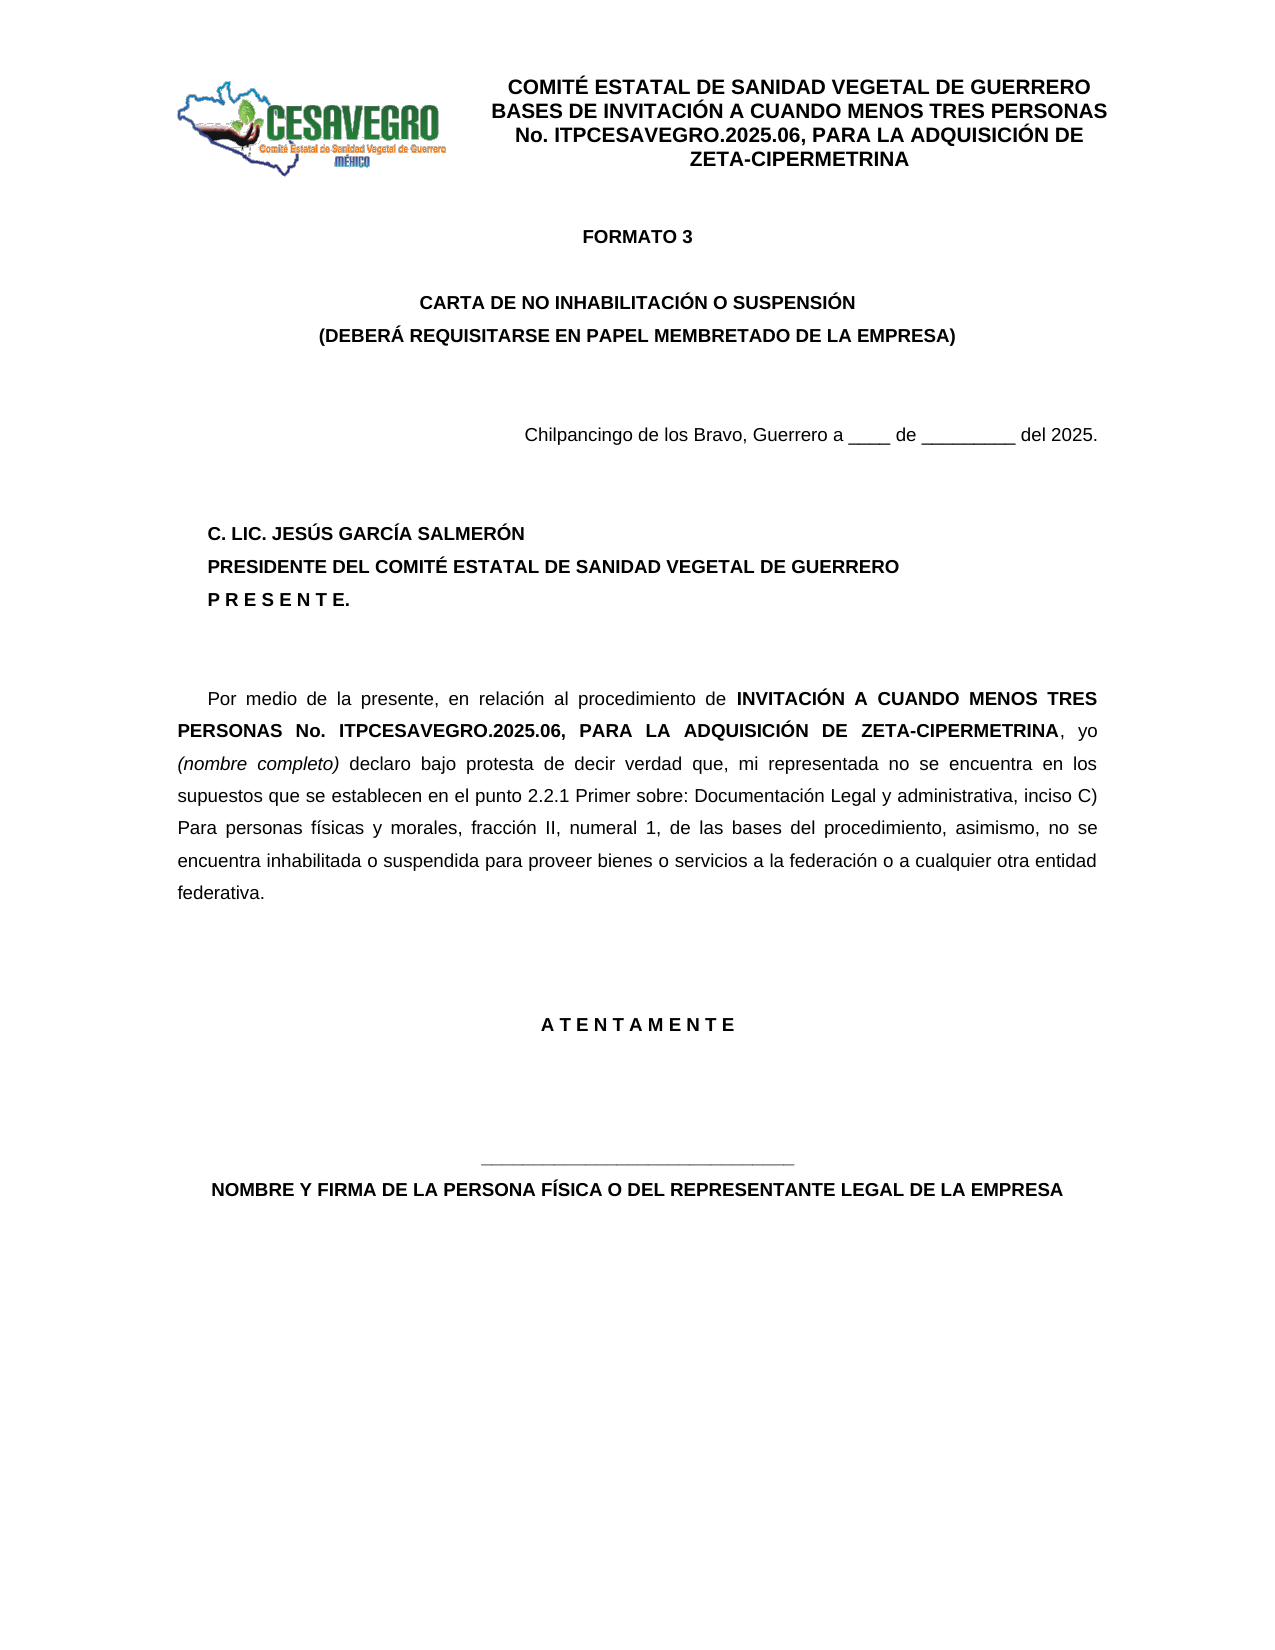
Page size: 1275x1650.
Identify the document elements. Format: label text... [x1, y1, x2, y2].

picture [177, 81, 446, 178]
text A T E N T A M E N T E [177, 1013, 1098, 1036]
text FORMATO 3 [177, 226, 1098, 248]
text NOMBRE Y FIRMA DE LA PERSONA FÍSICA O DEL REPRESENTANTE LEGAL DE LA EMPRESA [177, 1178, 1098, 1201]
text CARTA DE NO INHABILITACIÓN O SUSPENSIÓN [177, 292, 1098, 314]
text ______________________________ [177, 1145, 1098, 1168]
text PRESIDENTE DEL COMITÉ ESTATAL DE SANIDAD VEGETAL DE GUERRERO [177, 556, 1098, 578]
text (DEBERÁ REQUISITARSE EN PAPEL MEMBRETADO DE LA EMPRESA) [177, 325, 1098, 347]
text C. LIC. JESÚS GARCÍA SALMERÓN [177, 523, 1098, 545]
text Por medio de la presente, en relación al procedimiento de INVITACIÓN A CUANDO MENOS TRES PERSONAS No. ITPCESAVEGRO.2025.06, PARA LA ADQUISICIÓN DE ZETA-CIPERMETRINA, yo (nombre completo) declaro bajo protesta de decir verdad que, mi representada no se encuentra en los supuestos que se establecen en el punto 2.2.1 Primer sobre: Documentación Legal y administrativa, inciso C) Para personas físicas y morales, fracción II, numeral 1, de las bases del procedimiento, asimismo, no se encuentra inhabilitada o suspendida para proveer bienes o servicios a la federación o a cualquier otra entidad federativa. [177, 688, 1098, 903]
text P R E S E N T E. [177, 589, 1098, 611]
text Chilpancingo de los Bravo, Guerrero a ____ de _________ del 2025. [177, 424, 1098, 446]
